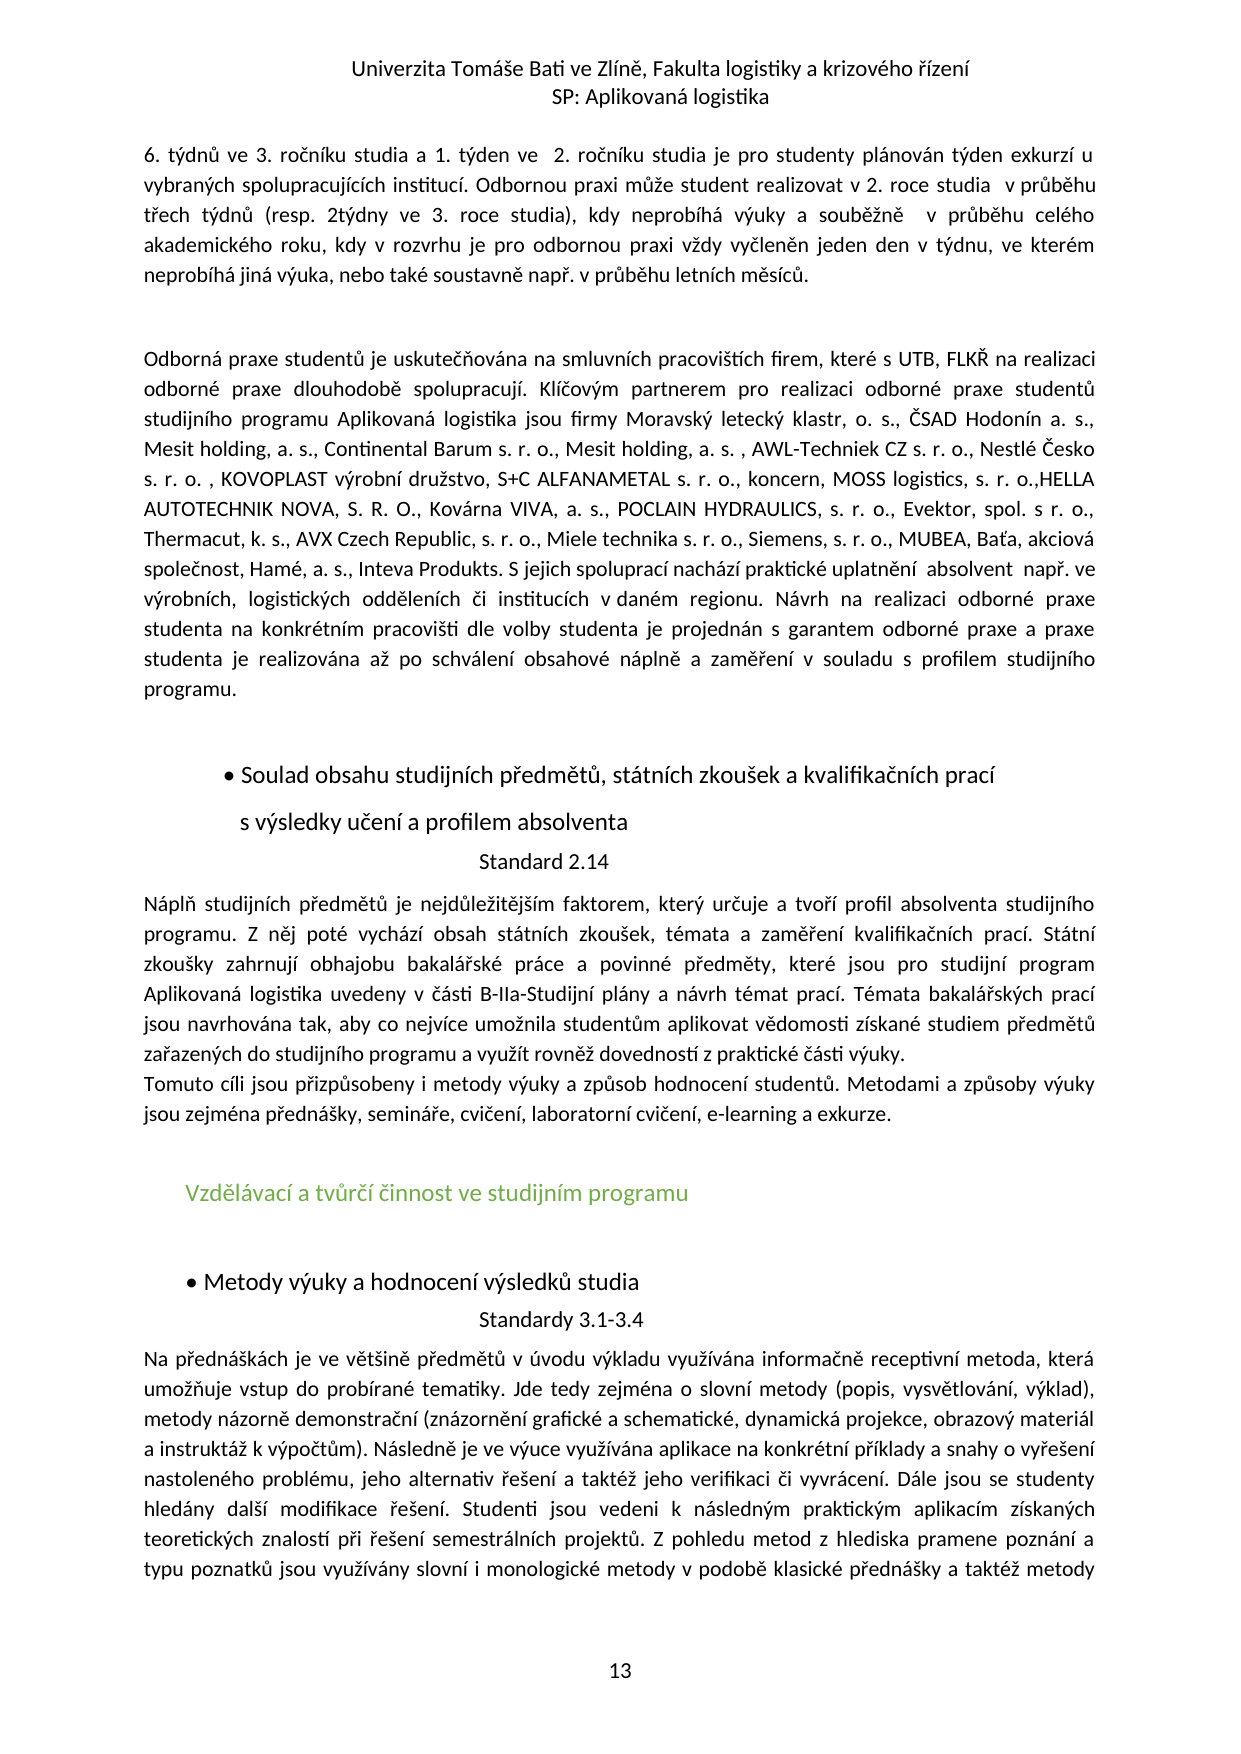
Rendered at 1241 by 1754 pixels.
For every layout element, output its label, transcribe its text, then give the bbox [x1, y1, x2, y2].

text Náplň studijních předmětů je nejdůležitějším faktorem, který určuje a tvoří profil absolventa studijního programu. Z něj poté vychází obsah státních zkoušek, témata a zaměření kvalifikačních prací. Státní zkoušky zahrnují obhajobu bakalářské práce a povinné předměty, které jsou pro studijní program Aplikovaná logistika uvedeny v části B-IIa-Studijní plány a návrh témat prací. Témata bakalářských prací jsou navrhována tak, aby co nejvíce umožnila studentům aplikovat vědomosti získané studiem předmětů zařazených do studijního programu a využít rovněž dovedností z praktické části výuky. [143, 887, 1096, 1067]
text Odborná praxe studentů je uskutečňována na smluvních pracovištích firem, které s UTB, FLKŘ na realizaci odborné praxe dlouhodobě spolupracují. Klíčovým partnerem pro realizaci odborné praxe studentů studijního programu Aplikovaná logistika jsou firmy Moravský letecký klastr, o. s., ČSAD Hodonín a. s., Mesit holding, a. s., Continental Barum s. r. o., Mesit holding, a. s. , AWL-Techniek CZ s. r. o., Nestlé Česko s. r. o. , KOVOPLAST výrobní družstvo, S+C ALFANAMETAL s. r. o., koncern, MOSS logistics, s. r. o.,HELLA AUTOTECHNIK NOVA, S. R. O., Kovárna VIVA, a. s., POCLAIN HYDRAULICS, s. r. o., Evektor, spol. s r. o., Thermacut, k. s., AVX Czech Republic, s. r. o., Miele technika s. r. o., Siemens, s. r. o., MUBEA, Baťa, akciová společnost, Hamé, a. s., Inteva Produkts. S jejich spoluprací nachází praktické uplatnění absolvent např. ve výrobních, logistických odděleních či institucích v daném regionu. Návrh na realizaci odborné praxe studenta na konkrétním pracovišti dle volby studenta je projednán s garantem odborné praxe a praxe studenta je realizována až po schválení obsahové náplně a zaměření v souladu s profilem studijního programu. [143, 343, 1096, 703]
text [143, 139, 1096, 289]
text Vzdělávací a tvůrčí činnost ve studijním programu [185, 1170, 1096, 1209]
text • Soulad obsahu studijních předmětů, státních zkoušek a kvalifikačních prací [223, 757, 1004, 790]
text Standard 2.14 [479, 851, 1096, 874]
text • Metody výuky a hodnocení výsledků studia [185, 1219, 1096, 1298]
text Tomuto cíli jsou přizpůsobeny i metody výuky a způsob hodnocení studentů. Metodami a způsoby výuky jsou zejména přednášky, semináře, cvičení, laboratorní cvičení, e-learning a exkurze. [143, 1067, 1096, 1127]
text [143, 1342, 1096, 1582]
text Standardy 3.1-3.4 [479, 1309, 1096, 1332]
text s výsledky učení a profilem absolventa [223, 804, 1004, 837]
